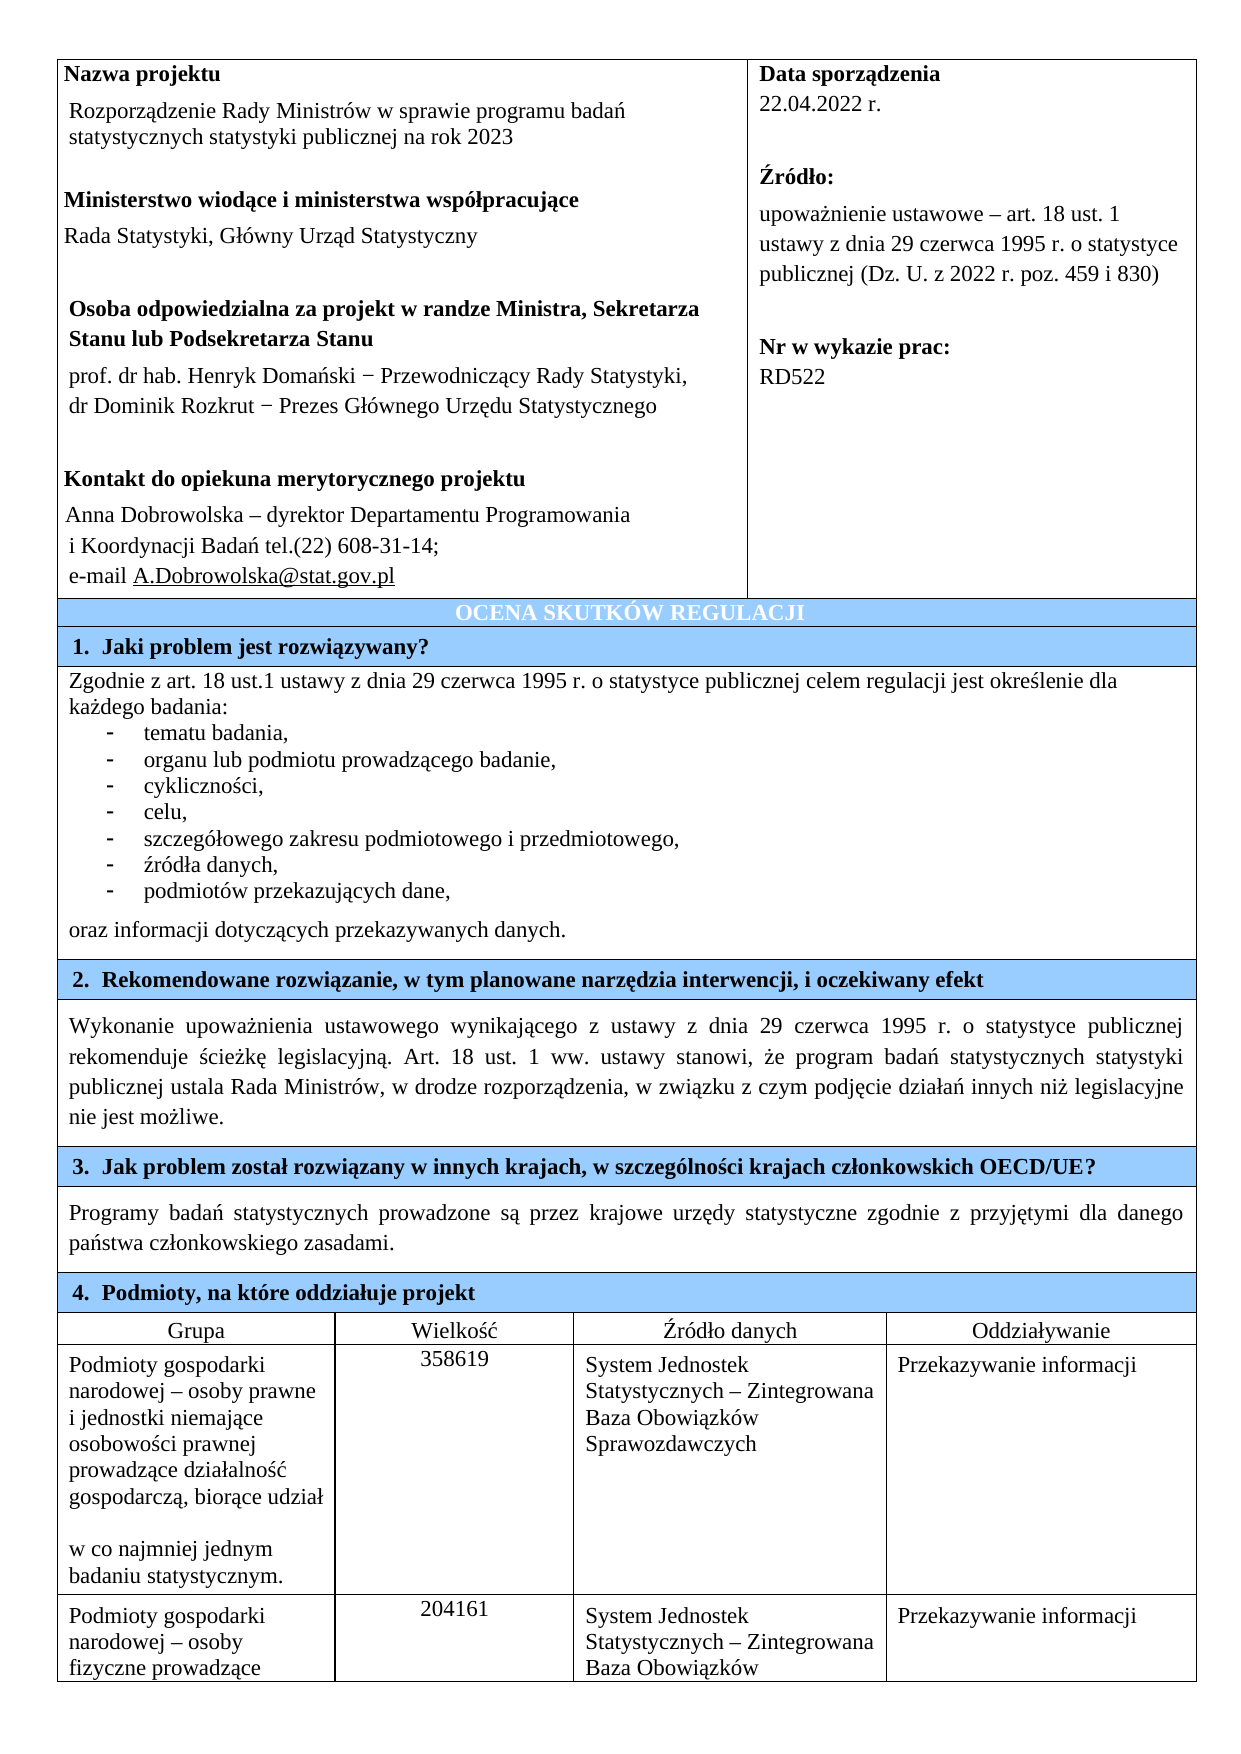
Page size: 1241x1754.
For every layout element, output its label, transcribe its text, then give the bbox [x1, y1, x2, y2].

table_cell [574, 1595, 886, 1681]
table_cell Wielkość [336, 1313, 573, 1344]
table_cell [58, 1595, 334, 1681]
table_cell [887, 1595, 1196, 1681]
table_header Data sporządzenia 22.04.2022 r. Źródło: upoważnienie ustawowe – art. 18 ust. 1 ustawy z dnia 29 czerwca 1995 r. o statystyce publicznej (Dz. U. z 2022 r. poz. 459 i 830) Nr w wykazie prac: RD522 [748, 60, 1196, 598]
table_header Nazwa projektu Rozporządzenie Rady Ministrów w sprawie programu badań statystycznych statystyki publicznej na rok 2023 Ministerstwo wiodące i ministerstwa współpracujące Rada Statystyki, Główny Urząd Statystyczny Osoba odpowiedzialna za projekt w randze Ministra, Sekretarza Stanu lub Podsekretarza Stanu prof. dr hab. Henryk Domański − Przewodniczący Rady Statystyki, dr Dominik Rozkrut − Prezes Głównego Urzędu Statystycznego Kontakt do opiekuna merytorycznego projektu Anna Dobrowolska – dyrektor Departamentu Programowania i Koordynacji Badań tel.(22) 608-31-14; e-mail A.Dobrowolska@stat.gov.pl [58, 60, 747, 598]
table_cell Źródło danych [574, 1313, 886, 1344]
table_cell Podmioty, na które oddziałuje projekt [58, 1273, 1196, 1312]
table_cell Wykonanie upoważnienia ustawowego wynikającego z ustawy z dnia 29 czerwca 1995 r. o statystyce publicznej rekomenduje ścieżkę legislacyjną. Art. 18 ust. 1 ww. ustawy stanowi, że program badań statystycznych statystyki publicznej ustala Rada Ministrów, w drodze rozporządzenia, w związku z czym podjęcie działań innych niż legislacyjne nie jest możliwe. [58, 1000, 1196, 1146]
table_cell System Jednostek Statystycznych – Zintegrowana Baza Obowiązków Sprawozdawczych [574, 1345, 886, 1594]
table_cell Oddziaływanie [887, 1313, 1196, 1344]
table_cell Programy badań statystycznych prowadzone są przez krajowe urzędy statystyczne zgodnie z przyjętymi dla danego państwa członkowskiego zasadami. [58, 1187, 1196, 1272]
table_cell 358619 [336, 1345, 573, 1594]
table_cell Podmioty gospodarki narodowej – osoby prawne i jednostki niemające osobowości prawnej prowadzące działalność gospodarczą, biorące udział w co najmniej jednym badaniu statystycznym. [58, 1345, 334, 1594]
table_cell OCENA SKUTKÓW REGULACJI [58, 599, 1196, 626]
table_cell Przekazywanie informacji [887, 1345, 1196, 1594]
table_cell Jak problem został rozwiązany w innych krajach, w szczególności krajach członkowskich OECD/UE? [58, 1147, 1196, 1186]
table_cell 204161 [336, 1595, 573, 1681]
table_cell Jaki problem jest rozwiązywany? [58, 627, 1196, 666]
table_cell Zgodnie z art. 18 ust.1 ustawy z dnia 29 czerwca 1995 r. o statystyce publicznej celem regulacji jest określenie dla każdego badania: tematu badania, organu lub podmiotu prowadzącego badanie, cykliczności, celu, szczegółowego zakresu podmiotowego i przedmiotowego, źródła danych, podmiotów przekazujących dane, oraz informacji dotyczących przekazywanych danych. [58, 667, 1196, 959]
table_cell Rekomendowane rozwiązanie, w tym planowane narzędzia interwencji, i oczekiwany efekt [58, 960, 1196, 999]
table_cell Grupa [58, 1313, 334, 1344]
